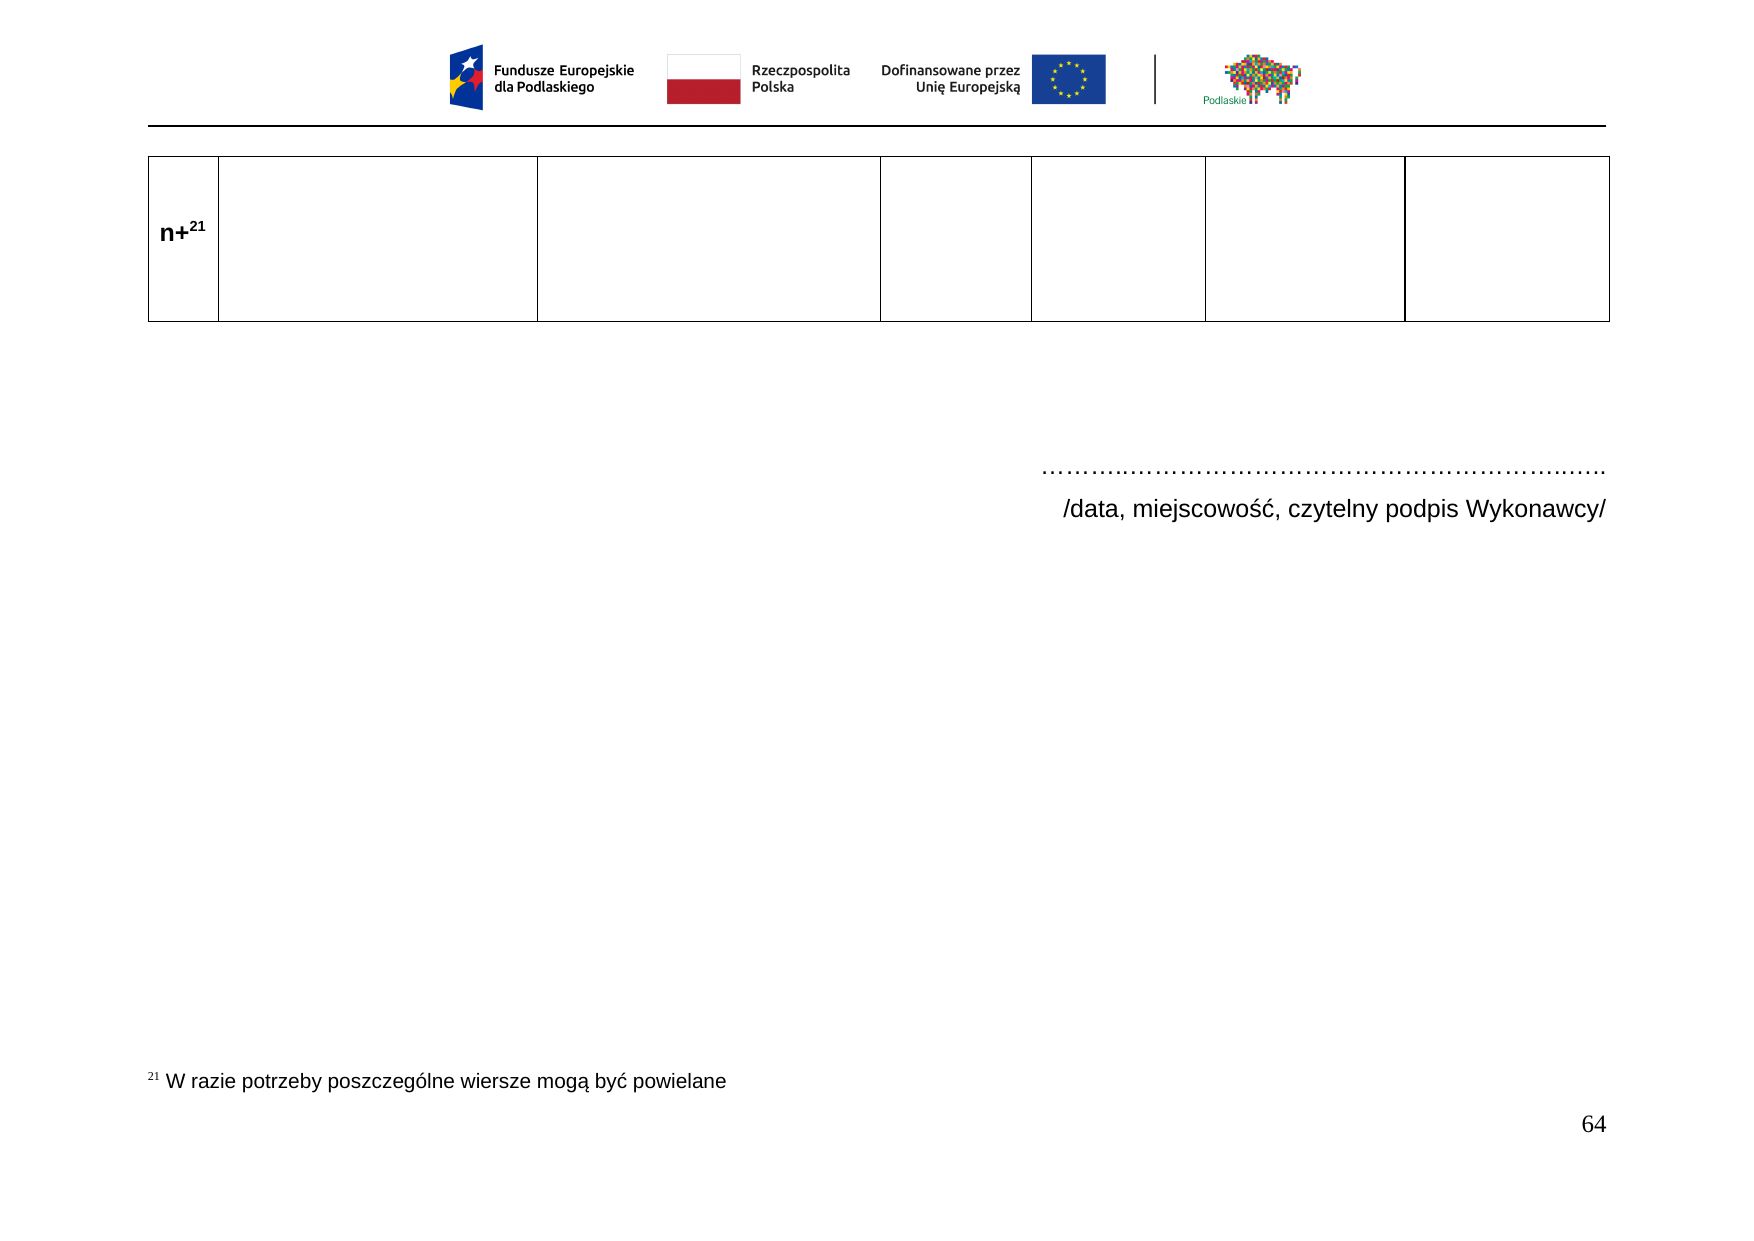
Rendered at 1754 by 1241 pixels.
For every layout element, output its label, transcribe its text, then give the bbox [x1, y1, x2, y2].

table_cell [1406, 157, 1609, 321]
table_cell [881, 157, 1031, 321]
table_cell [1206, 157, 1404, 321]
table_cell [219, 157, 537, 321]
table_cell [538, 157, 880, 321]
text /data, miejscowość, czytelny podpis Wykonawcy/ [148, 494, 1606, 523]
picture [407, 14, 1347, 124]
table_cell [1032, 157, 1205, 321]
text ………..……………………………………………..….. [148, 451, 1606, 480]
table_cell n+ [149, 157, 218, 321]
